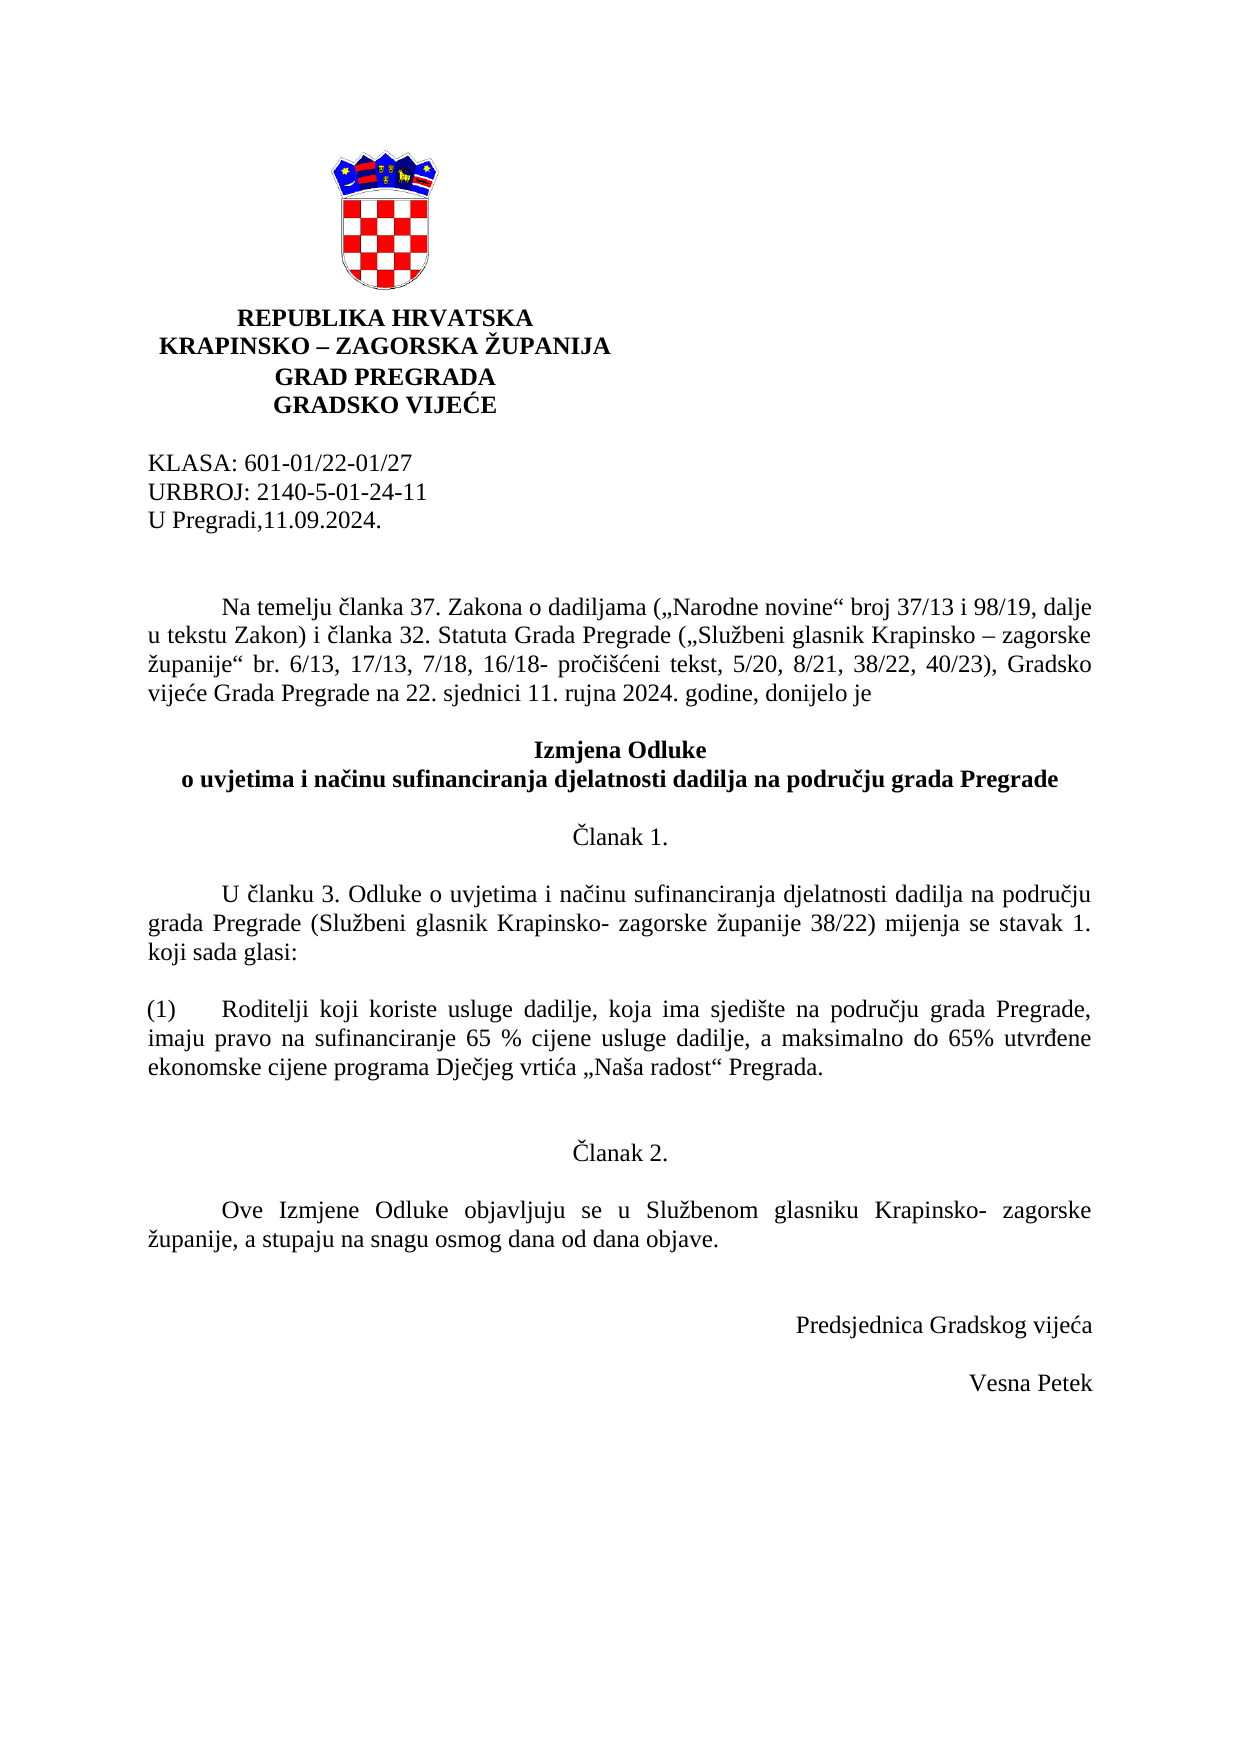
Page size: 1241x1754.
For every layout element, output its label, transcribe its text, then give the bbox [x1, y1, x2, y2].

table_cell REPUBLIKA HRVATSKA [148, 303, 622, 331]
text Izmjena Odluke [148, 736, 1093, 764]
text Na temelju članka 37. Zakona o dadiljama („Narodne novine“ broj 37/13 i 98/19, dalje u tekstu Zakon) i članka 32. Statuta Grada Pregrade („Službeni glasnik Krapinsko – zagorske županije“ br. 6/13, 17/13, 7/18, 16/18- pročišćeni tekst, 5/20, 8/21, 38/22, 40/23), Gradsko vijeće Grada Pregrade na 22. sjednici 11. rujna 2024. godine, donijelo je [148, 592, 1093, 707]
list Roditelji koji koriste usluge dadilje, koja ima sjedište na području grada Pregrade, imaju pravo na sufinanciranje 65 % cijene usluge dadilje, a maksimalno do 65% utvrđene ekonomske cijene programa Dječjeg vrtića „Naša radost“ Pregrada. [147, 994, 1093, 1081]
text Ove Izmjene Odluke objavljuju se u Službenom glasniku Krapinsko- zagorske županije, a stupaju na snagu osmog dana od dana objave. [148, 1196, 1093, 1253]
text U članku 3. Odluke o uvjetima i načinu sufinanciranja djelatnosti dadilja na području grada Pregrade (Službeni glasnik Krapinsko- zagorske županije 38/22) mijenja se stavak 1. koji sada glasi: [148, 879, 1093, 966]
text KLASA: 601-01/22-01/27 [148, 448, 1093, 477]
table_cell GRADSKO VIJEĆE [148, 391, 622, 448]
text Predsjednica Gradskog vijeća [148, 1311, 1093, 1339]
table_header [148, 148, 622, 303]
text Članak 2. [148, 1138, 1093, 1167]
text Članak 1. [148, 822, 1093, 851]
text o uvjetima i načinu sufinanciranja djelatnosti dadilja na području grada Pregrade [148, 764, 1093, 793]
table_cell KRAPINSKO – ZAGORSKA ŽUPANIJA [148, 331, 622, 362]
text Vesna Petek [148, 1368, 1093, 1397]
text URBROJ: 2140-5-01-24-11 [148, 477, 1093, 506]
table_cell GRAD PREGRADA [148, 362, 622, 391]
text U Pregradi,11.09.2024. [148, 506, 1093, 534]
picture [330, 147, 440, 291]
